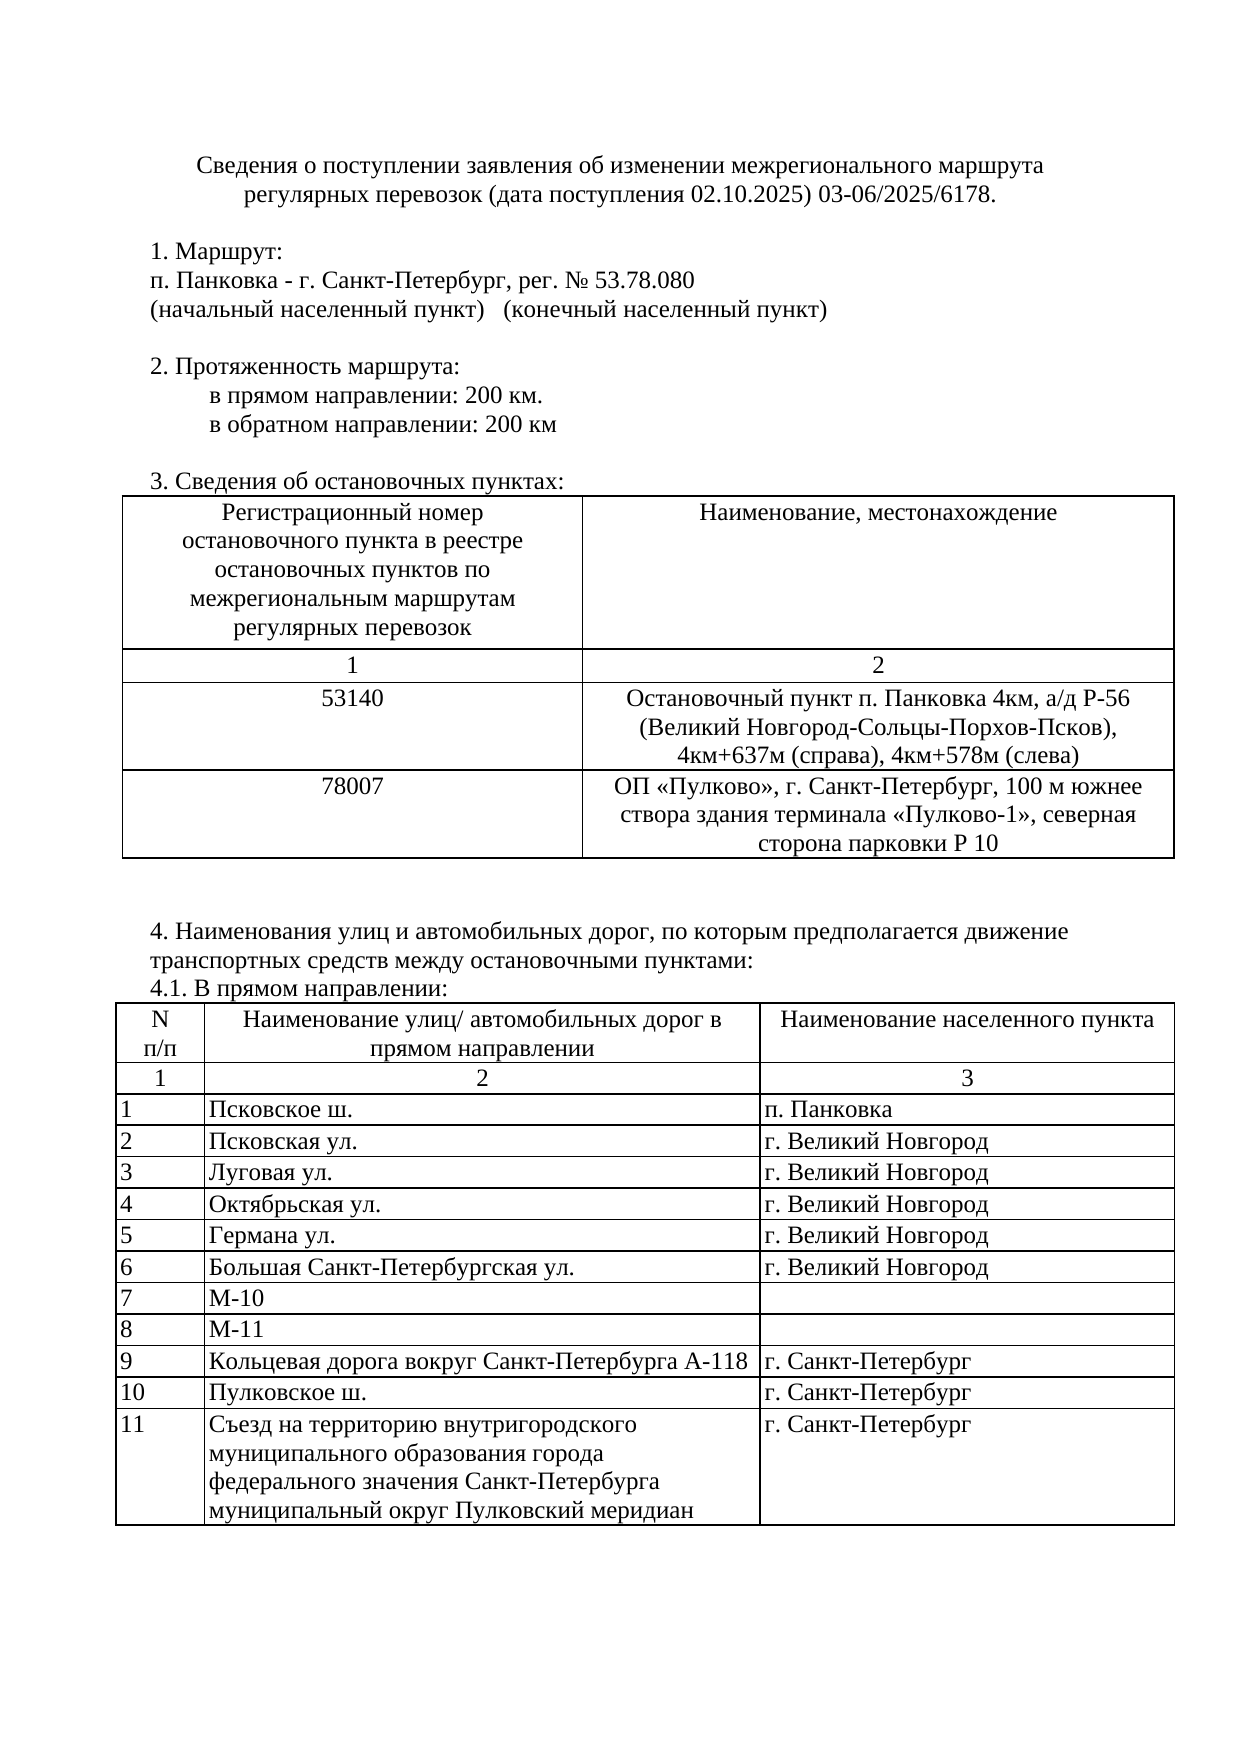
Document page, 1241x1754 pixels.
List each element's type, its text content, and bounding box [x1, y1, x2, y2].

table_cell п. Панковка [761, 1095, 1174, 1124]
text 2. Протяженность маршрута: [150, 351, 1090, 380]
table_header N п/п [117, 1004, 204, 1061]
table_cell г. Санкт-Петербург [761, 1378, 1174, 1407]
table_cell [761, 1315, 1174, 1344]
table_cell 3 [117, 1157, 204, 1187]
table_cell г. Великий Новгород [761, 1157, 1174, 1187]
text 4.1. В прямом направлении: [150, 973, 1090, 1002]
table_cell М-10 [205, 1283, 759, 1313]
table_cell г. Великий Новгород [761, 1220, 1174, 1250]
table_header Регистрационный номер остановочного пункта в реестре остановочных пунктов по межрегиональным маршрутам регулярных перевозок [123, 497, 582, 648]
text 3. Сведения об остановочных пунктах: [150, 466, 1090, 495]
table_cell 6 [117, 1252, 204, 1282]
text в обратном направлении: 200 км [150, 409, 1090, 437]
table_header Наименование, местонахождение [583, 497, 1173, 648]
table_cell Октябрьская ул. [205, 1189, 759, 1219]
table_cell 4 [117, 1189, 204, 1219]
text (начальный населенный пункт) (конечный населенный пункт) [150, 294, 1090, 322]
table_cell 2 [583, 650, 1173, 681]
table_cell Пулковское ш. [205, 1378, 759, 1407]
text 1. Маршрут: [150, 236, 1090, 265]
text 4. Наименования улиц и автомобильных дорог, по которым предполагается движение транспортных средств между остановочными пунктами: [150, 916, 1090, 973]
table_cell 9 [117, 1346, 204, 1376]
table_cell 2 [117, 1126, 204, 1156]
table_cell Кольцевая дорога вокруг Санкт-Петербурга А-118 [205, 1346, 759, 1376]
table_cell 78007 [123, 771, 582, 857]
table_cell Германа ул. [205, 1220, 759, 1250]
table_cell 7 [117, 1283, 204, 1313]
table_cell Большая Санкт-Петербургская ул. [205, 1252, 759, 1282]
table_cell г. Санкт-Петербург [761, 1409, 1174, 1524]
table_cell Псковское ш. [205, 1095, 759, 1124]
text Сведения о поступлении заявления об изменении межрегионального маршрута регулярных перевозок (дата поступления 02.10.2025) 03-06/2025/6178. [150, 150, 1090, 207]
table_cell 53140 [123, 683, 582, 769]
table_header Наименование населенного пункта [761, 1004, 1174, 1061]
table_cell 3 [761, 1063, 1174, 1093]
table_cell Остановочный пункт п. Панковка 4км, а/д Р-56 (Великий Новгород-Сольцы-Порхов-Псков), 4км+637м (справа), 4км+578м (слева) [583, 683, 1173, 769]
table_cell Луговая ул. [205, 1157, 759, 1187]
table_header Наименование улиц/ автомобильных дорог в прямом направлении [205, 1004, 759, 1061]
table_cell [205, 1409, 759, 1524]
text в прямом направлении: 200 км. [150, 380, 1090, 409]
table_cell 1 [117, 1063, 204, 1093]
table_cell г. Великий Новгород [761, 1189, 1174, 1219]
table_cell 5 [117, 1220, 204, 1250]
table_cell 8 [117, 1315, 204, 1344]
table_cell Псковская ул. [205, 1126, 759, 1156]
table_cell 11 [117, 1409, 204, 1524]
table_cell г. Великий Новгород [761, 1252, 1174, 1282]
table_cell г. Санкт-Петербург [761, 1346, 1174, 1376]
table_cell г. Великий Новгород [761, 1126, 1174, 1156]
table_cell 1 [117, 1095, 204, 1124]
table_cell [761, 1283, 1174, 1313]
table_cell 10 [117, 1378, 204, 1407]
table_cell 2 [205, 1063, 759, 1093]
table_cell ОП «Пулково», г. Санкт-Петербург, 100 м южнее створа здания терминала «Пулково-1», северная сторона парковки Р 10 [583, 771, 1173, 857]
text п. Панковка - г. Санкт-Петербург, рег. № 53.78.080 [150, 265, 1090, 294]
table_cell 1 [123, 650, 582, 681]
table_cell М-11 [205, 1315, 759, 1344]
